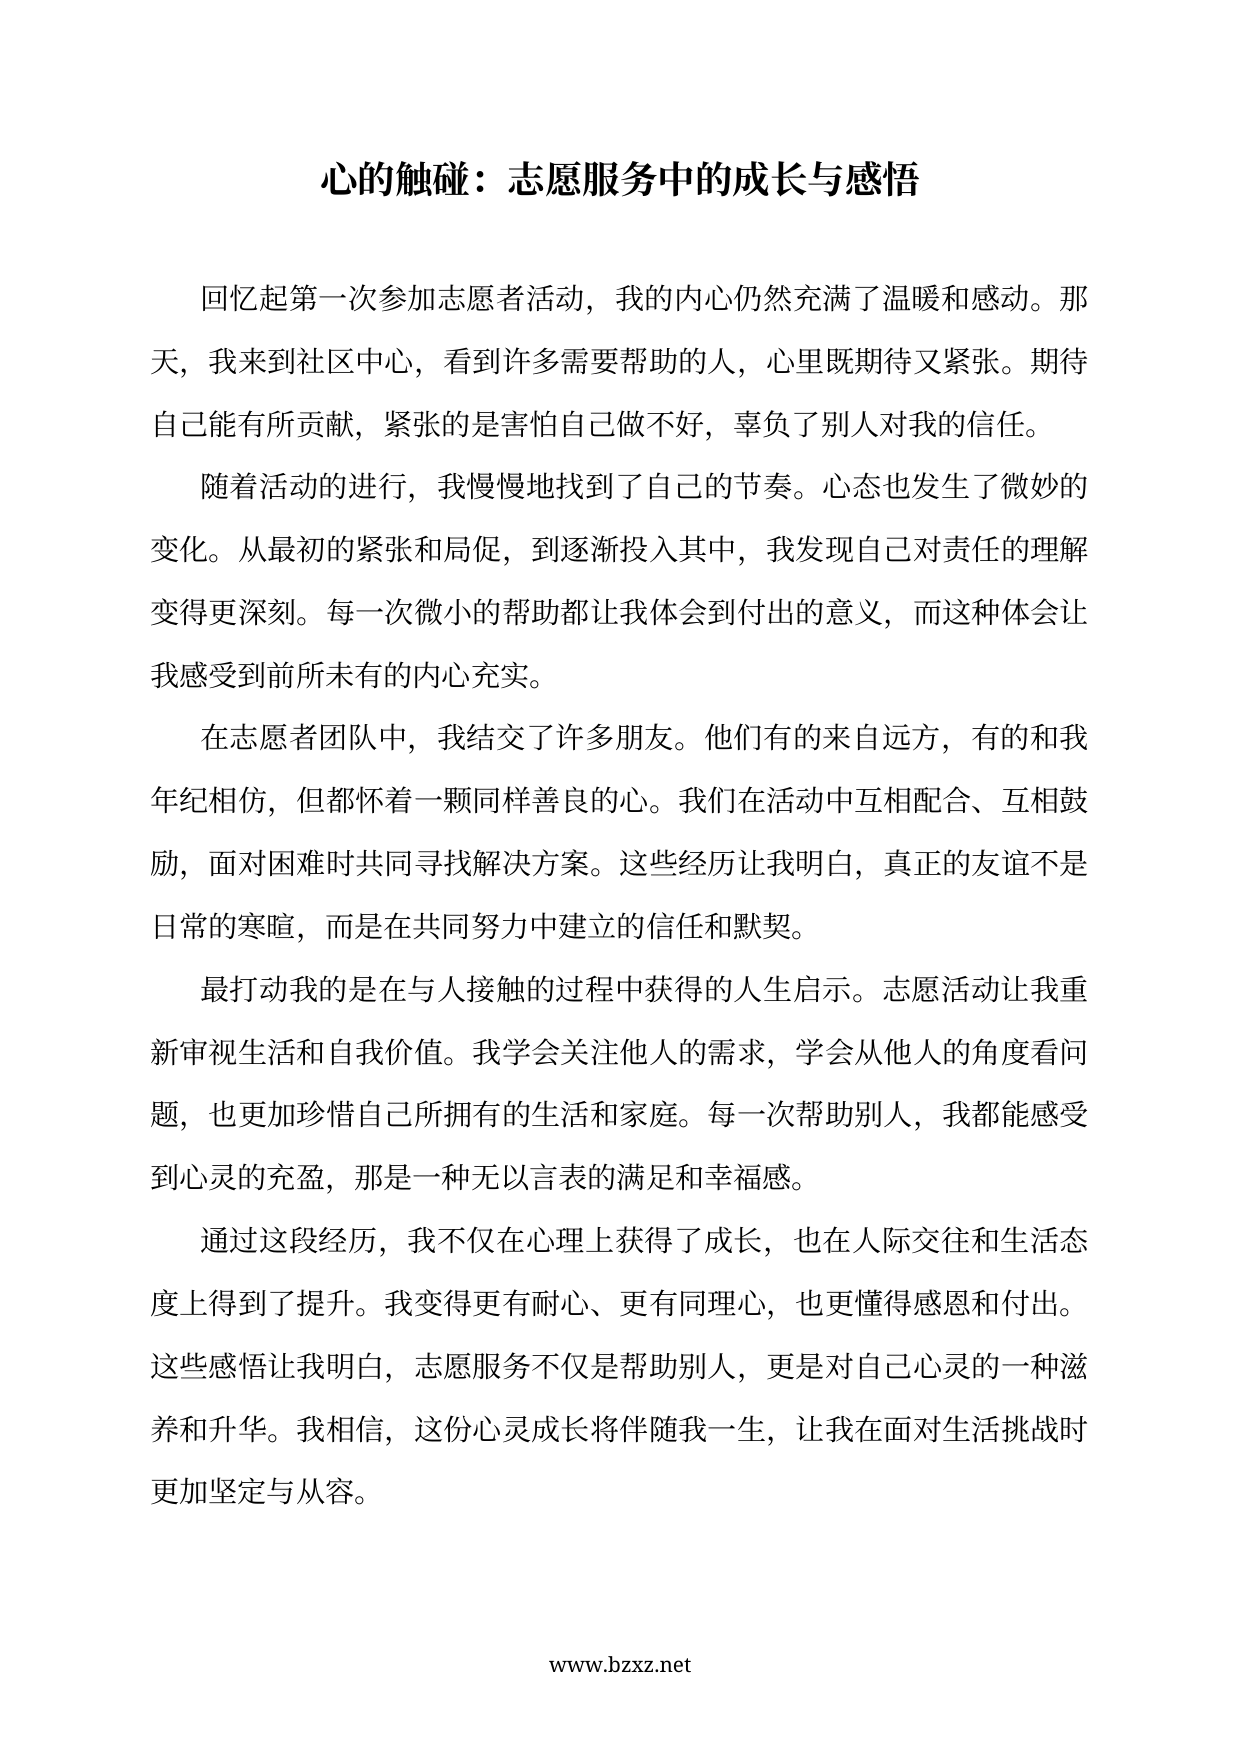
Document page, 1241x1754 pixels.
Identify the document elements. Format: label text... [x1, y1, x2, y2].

subtitle 心的触碰：志愿服务中的成长与感悟 [150, 150, 1090, 204]
text 最打动我的是在与人接触的过程中获得的人生启示。志愿活动让我重新审视生活和自我价值。我学会关注他人的需求，学会从他人的角度看问题，也更加珍惜自己所拥有的生活和家庭。每一次帮助别人，我都能感受到心灵的充盈，那是一种无以言表的满足和幸福感。 [150, 967, 1090, 1197]
text 通过这段经历，我不仅在心理上获得了成长，也在人际交往和生活态度上得到了提升。我变得更有耐心、更有同理心，也更懂得感恩和付出。这些感悟让我明白，志愿服务不仅是帮助别人，更是对自己心灵的一种滋养和升华。我相信，这份心灵成长将伴随我一生，让我在面对生活挑战时更加坚定与从容。 [150, 1218, 1090, 1511]
text 回忆起第一次参加志愿者活动，我的内心仍然充满了温暖和感动。那天，我来到社区中心，看到许多需要帮助的人，心里既期待又紧张。期待自己能有所贡献，紧张的是害怕自己做不好，辜负了别人对我的信任。 [150, 276, 1090, 443]
text 在志愿者团队中，我结交了许多朋友。他们有的来自远方，有的和我年纪相仿，但都怀着一颗同样善良的心。我们在活动中互相配合、互相鼓励，面对困难时共同寻找解决方案。这些经历让我明白，真正的友谊不是日常的寒暄，而是在共同努力中建立的信任和默契。 [150, 715, 1090, 946]
text 随着活动的进行，我慢慢地找到了自己的节奏。心态也发生了微妙的变化。从最初的紧张和局促，到逐渐投入其中，我发现自己对责任的理解变得更深刻。每一次微小的帮助都让我体会到付出的意义，而这种体会让我感受到前所未有的内心充实。 [150, 464, 1090, 694]
